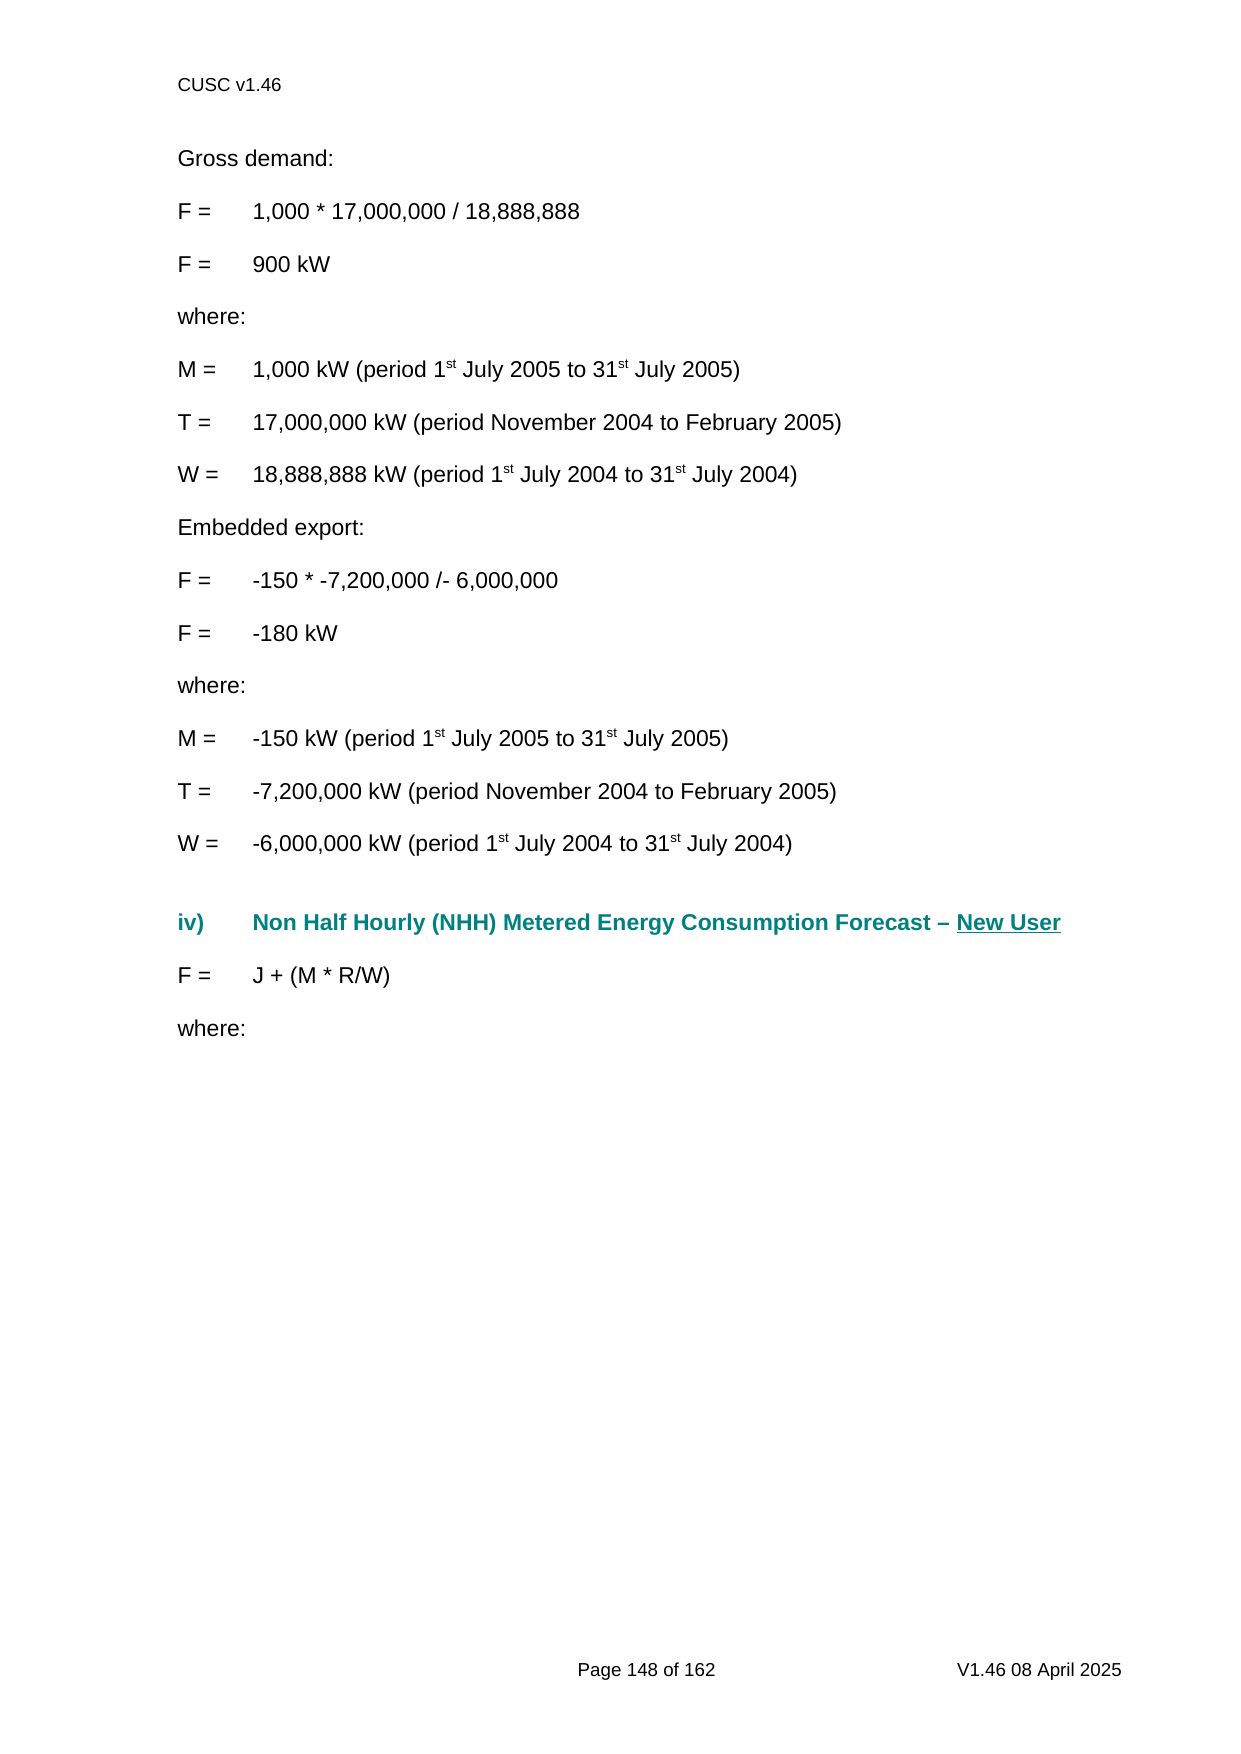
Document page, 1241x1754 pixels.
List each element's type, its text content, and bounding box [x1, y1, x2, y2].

text W = -6,000,000 kW (period 1st July 2004 to 31st July 2004) [177, 830, 1121, 857]
text F = 1,000 * 17,000,000 / 18,888,888 [177, 198, 1121, 224]
text W = 18,888,888 kW (period 1st July 2004 to 31st July 2004) [177, 461, 1121, 488]
text F = 900 kW [177, 251, 1121, 277]
subtitle iv) Non Half Hourly (NHH) Metered Energy Consumption Forecast – New User [177, 909, 1121, 936]
text F = -150 * -7,200,000 /- 6,000,000 [177, 567, 1121, 593]
text T = -7,200,000 kW (period November 2004 to February 2005) [177, 778, 1121, 804]
text F = -180 kW [177, 619, 1121, 646]
text T = 17,000,000 kW (period November 2004 to February 2005) [177, 409, 1121, 435]
text where: [177, 303, 1121, 329]
text M = -150 kW (period 1st July 2005 to 31st July 2005) [177, 725, 1121, 751]
text where: [177, 1015, 1121, 1041]
text Embedded export: [177, 514, 1121, 540]
text M = 1,000 kW (period 1st July 2005 to 31st July 2005) [177, 356, 1121, 382]
text F = J + (M * R/W) [177, 962, 1121, 988]
text where: [177, 672, 1121, 698]
text Gross demand: [177, 145, 1121, 171]
